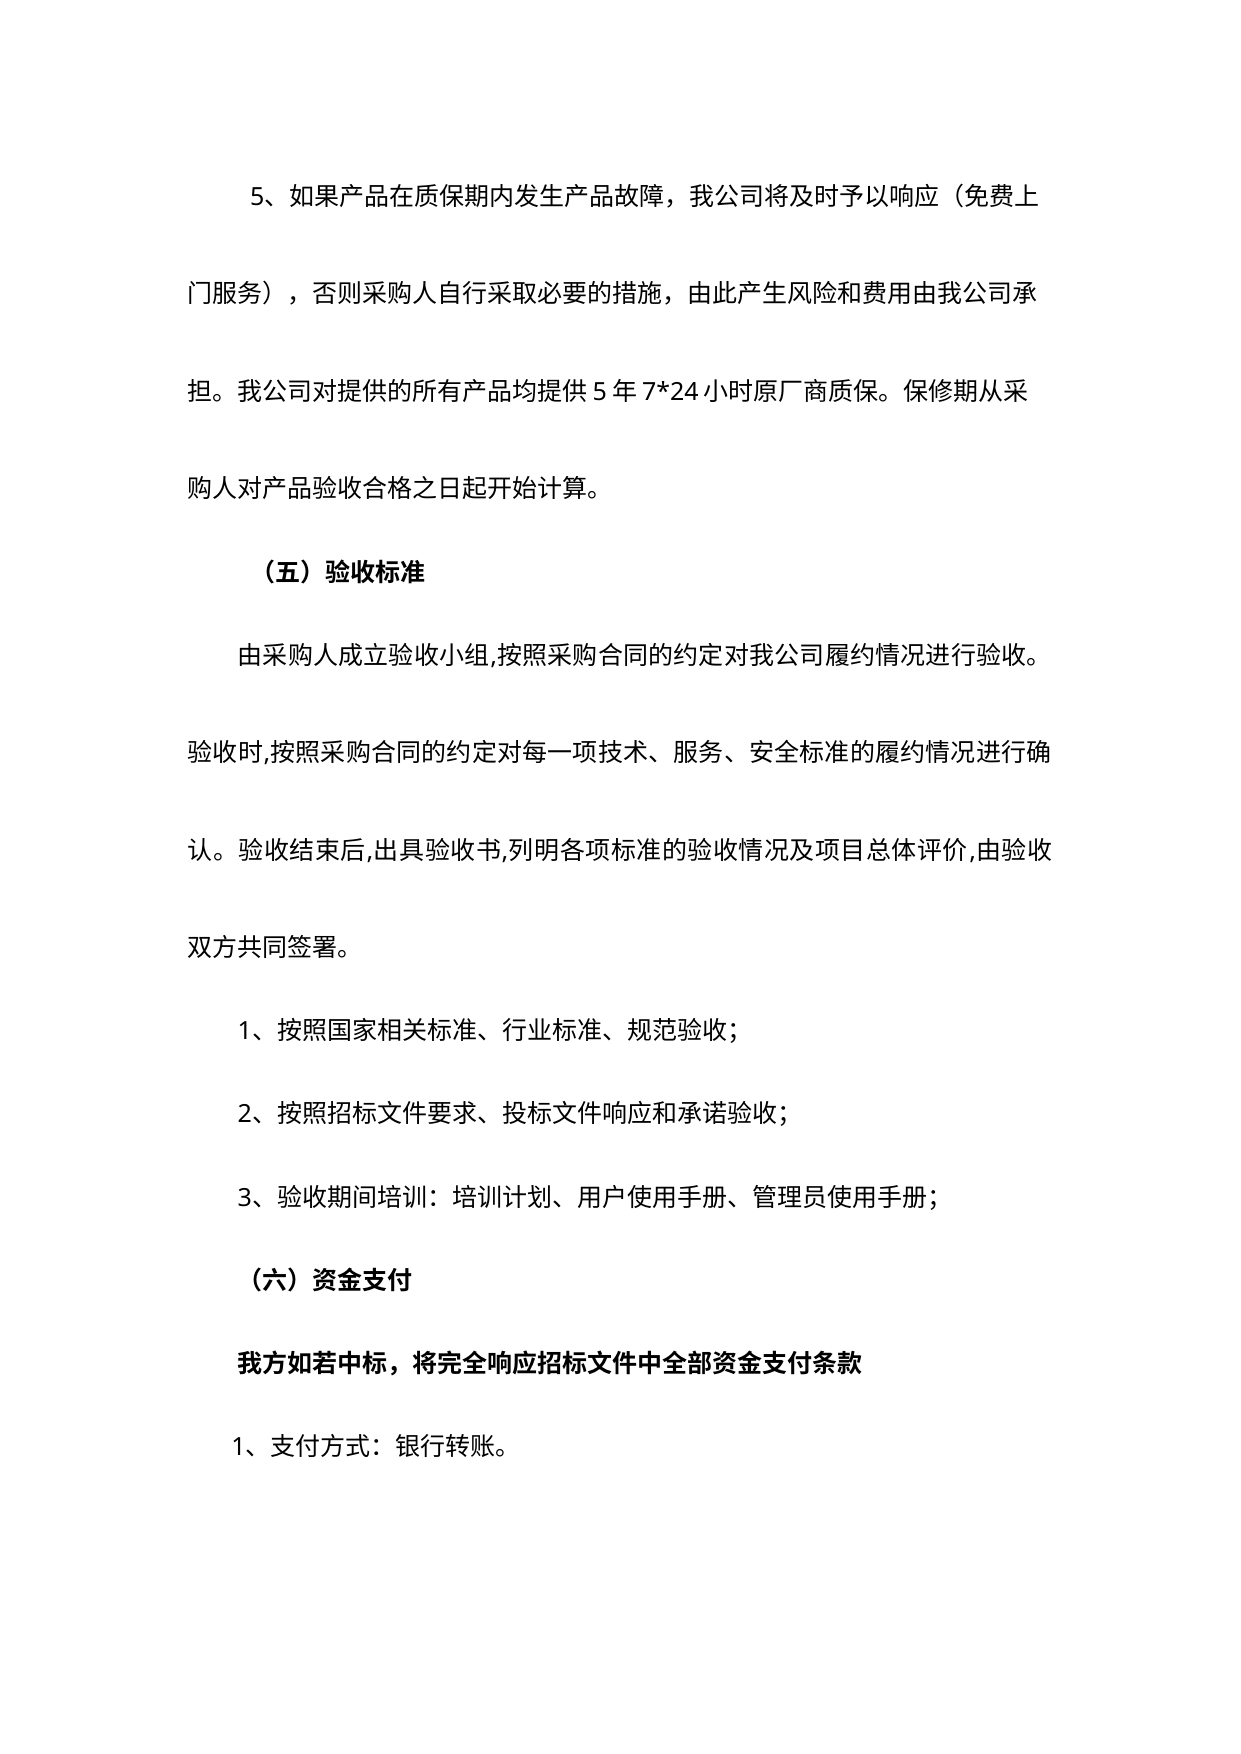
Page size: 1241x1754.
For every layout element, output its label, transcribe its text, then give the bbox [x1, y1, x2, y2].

text 1、支付方式：银行转账。 [187, 1412, 1053, 1477]
text 3、验收期间培训：培训计划、用户使用手册、管理员使用手册； [187, 1163, 1053, 1228]
text （六）资金支付 [187, 1246, 1053, 1311]
text 2、按照招标文件要求、投标文件响应和承诺验收； [187, 1079, 1053, 1144]
text 5、如果产品在质保期内发生产品故障，我公司将及时予以响应（免费上门服务），否则采购人自行采取必要的措施，由此产生风险和费用由我公司承担。我公司对提供的所有产品均提供5年7*24小时原厂商质保。保修期从采购人对产品验收合格之日起开始计算。 [187, 162, 1053, 519]
text 1、按照国家相关标准、行业标准、规范验收； [187, 996, 1053, 1061]
text 由采购人成立验收小组,按照采购合同的约定对我公司履约情况进行验收。验收时,按照采购合同的约定对每一项技术、服务、安全标准的履约情况进行确认。验收结束后,出具验收书,列明各项标准的验收情况及项目总体评价,由验收双方共同签署。 [187, 621, 1053, 978]
text 我方如若中标，将完全响应招标文件中全部资金支付条款 [187, 1329, 1053, 1394]
text （五）验收标准 [187, 538, 1053, 603]
